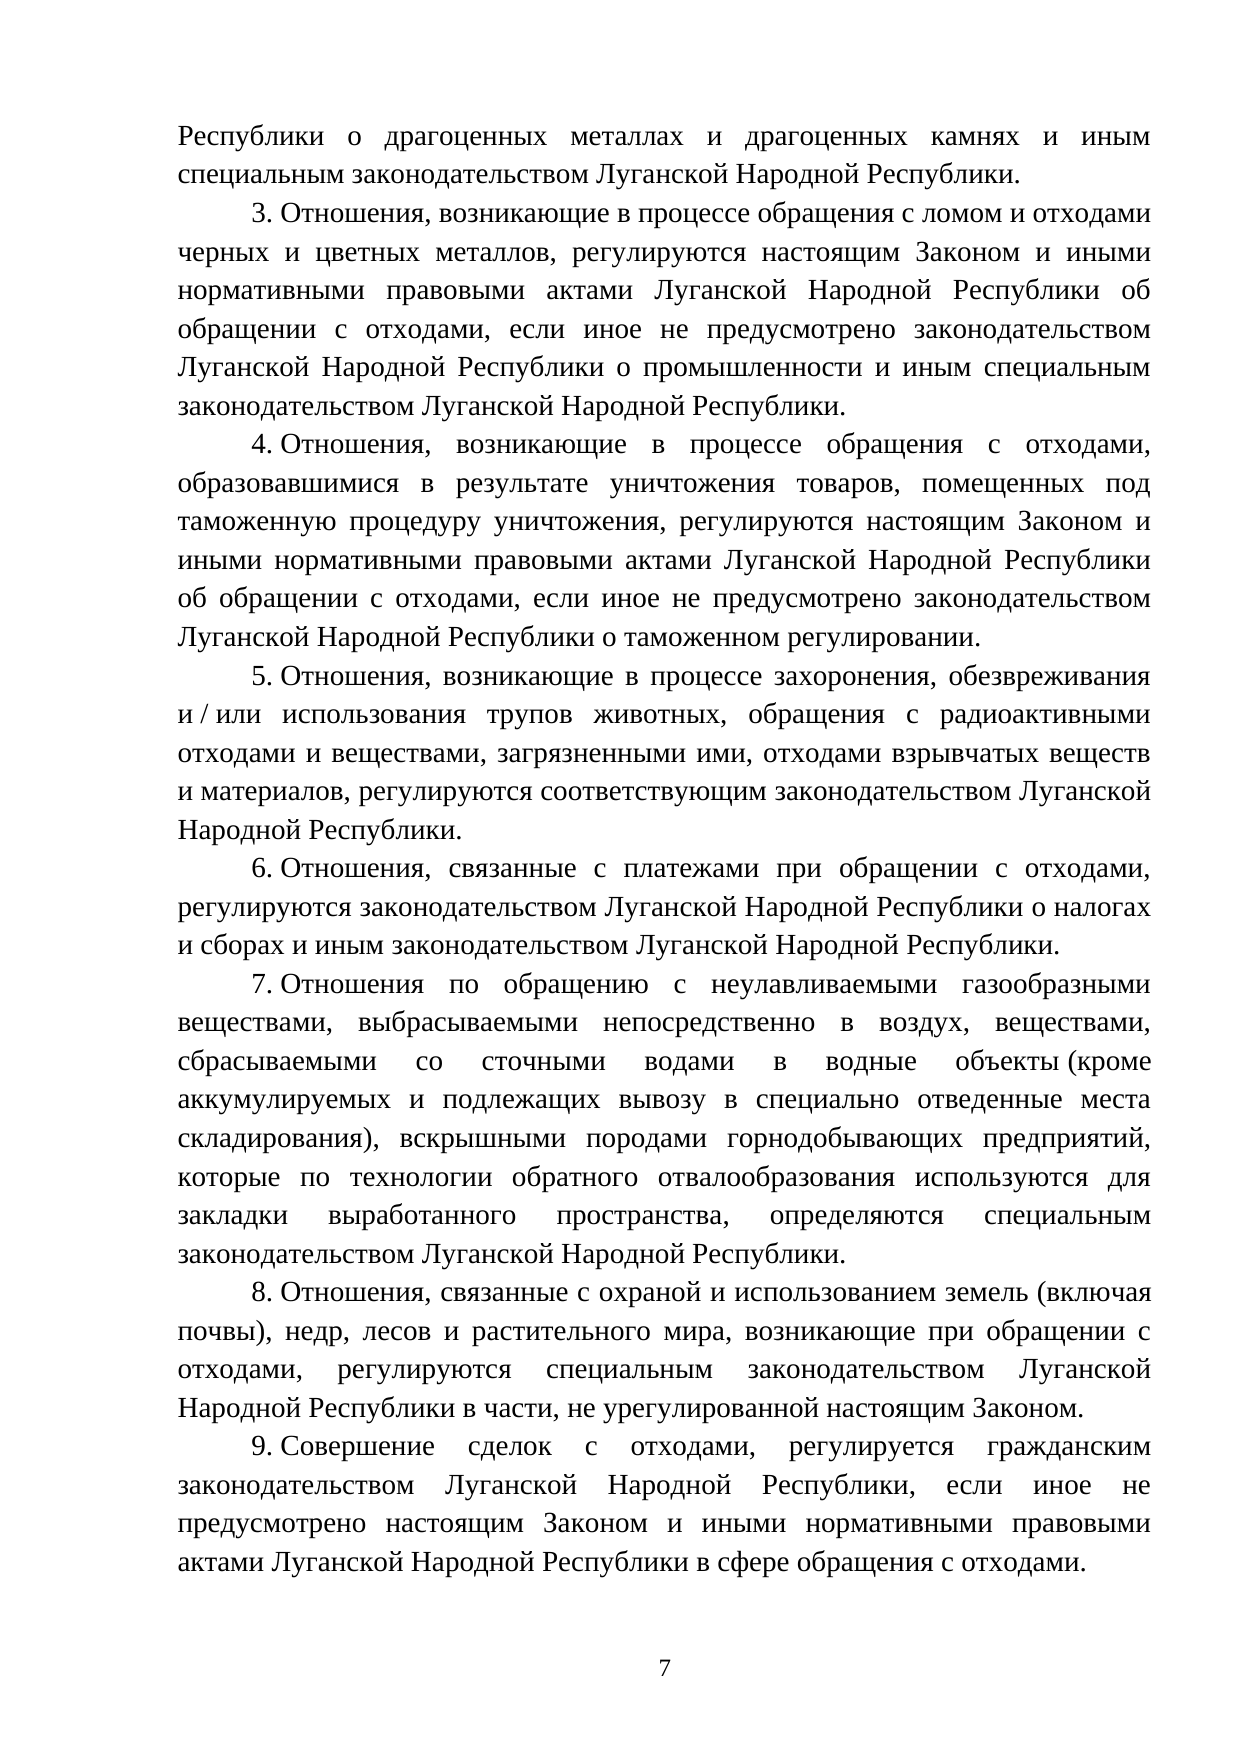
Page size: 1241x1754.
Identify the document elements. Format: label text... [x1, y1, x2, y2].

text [177, 118, 1152, 190]
text 5. Отношения, возникающие в процессе захоронения, обезвреживания и / или использования трупов животных, обращения с радиоактивными отходами и веществами, загрязненными ими, отходами взрывчатых веществ и материалов, регулируются соответствующим законодательством Луганской Народной Республики. [177, 658, 1152, 845]
text 6. Отношения, связанные с платежами при обращении с отходами, регулируются законодательством Луганской Народной Республики о налогах и сборах и иным законодательством Луганской Народной Республики. [177, 850, 1152, 961]
text 8. Отношения, связанные с охраной и использованием земель (включая почвы), недр, лесов и растительного мира, возникающие при обращении с отходами, регулируются специальным законодательством Луганской Народной Республики в части, не урегулированной настоящим Законом. [177, 1274, 1152, 1423]
text 7. Отношения по обращению с неулавливаемыми газообразными веществами, выбрасываемыми непосредственно в воздух, веществами, сбрасываемыми со сточными водами в водные объекты (кроме аккумулируемых и подлежащих вывозу в специально отведенные места складирования), вскрышными породами горнодобывающих предприятий, которые по технологии обратного отвалообразования используются для закладки выработанного пространства, определяются специальным законодательством Луганской Народной Республики. [177, 966, 1152, 1269]
text 3. Отношения, возникающие в процессе обращения с ломом и отходами черных и цветных металлов, регулируются настоящим Законом и иными нормативными правовыми актами Луганской Народной Республики об обращении с отходами, если иное не предусмотрено законодательством Луганской Народной Республики о промышленности и иным специальным законодательством Луганской Народной Республики. [177, 195, 1152, 421]
text 9. Совершение сделок с отходами, регулируется гражданским законодательством Луганской Народной Республики, если иное не предусмотрено настоящим Законом и иными нормативными правовыми актами Луганской Народной Республики в сфере обращения с отходами. [177, 1428, 1152, 1578]
text 4. Отношения, возникающие в процессе обращения с отходами, образовавшимися в результате уничтожения товаров, помещенных под таможенную процедуру уничтожения, регулируются настоящим Законом и иными нормативными правовыми актами Луганской Народной Республики об обращении с отходами, если иное не предусмотрено законодательством Луганской Народной Республики о таможенном регулировании. [177, 426, 1152, 653]
